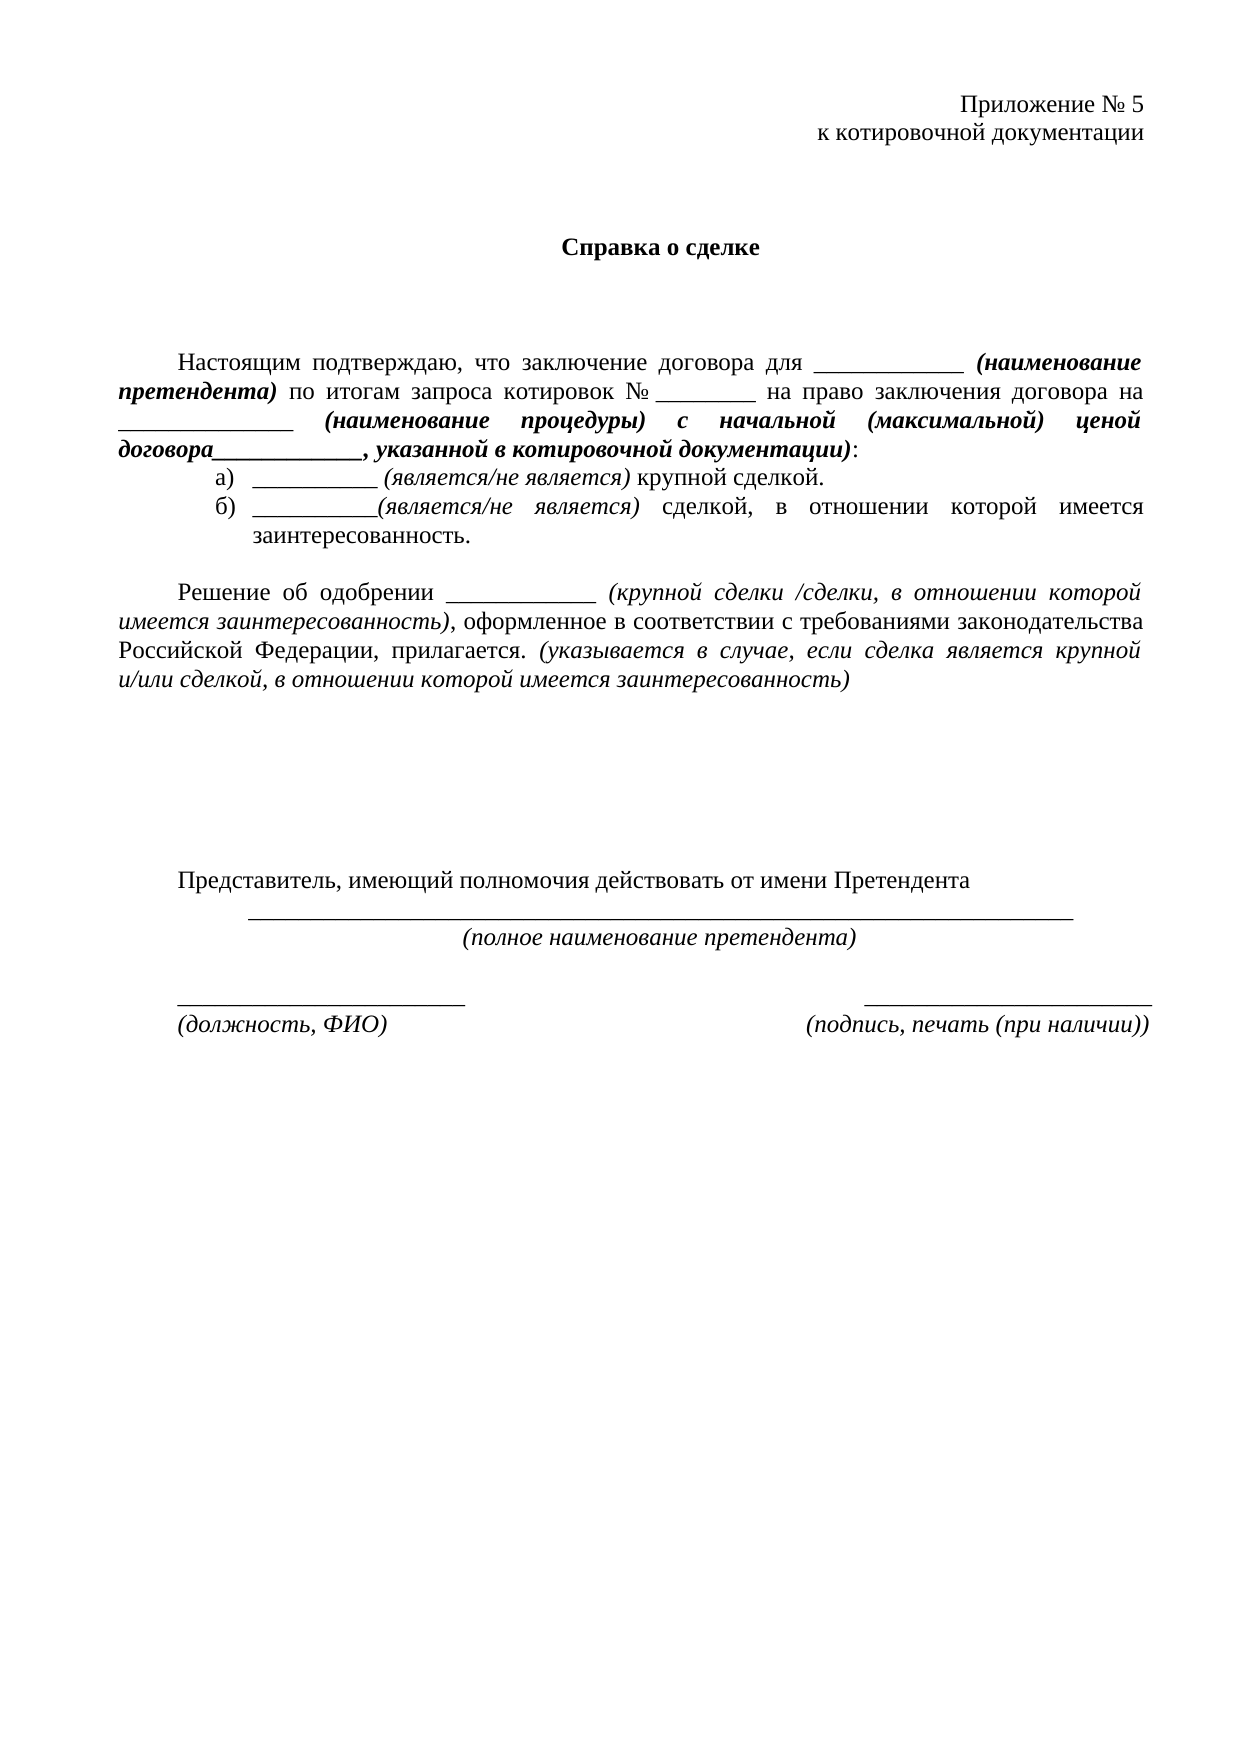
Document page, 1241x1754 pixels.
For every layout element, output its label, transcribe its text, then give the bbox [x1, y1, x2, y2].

text _______________________ _______________________ [118, 980, 1144, 1009]
text (полное наименование претендента) [118, 922, 1144, 951]
list __________ (является/не является) крупной сделкой. [215, 462, 1144, 491]
text Настоящим подтверждаю, что заключение договора для ____________ (наименование претендента) по итогам запроса котировок № ________ на право заключения договора на ______________ (наименование процедуры) с начальной (максимальной) ценой договора____________, указанной в котировочной документации): [118, 347, 1144, 462]
text Представитель, имеющий полномочия действовать от имени Претендента [118, 865, 1144, 894]
text __________________________________________________________________ [118, 894, 1144, 922]
text (должность, ФИО) (подпись, печать (при наличии)) [118, 1009, 1144, 1037]
text Справка о сделке [118, 232, 1144, 261]
text Решение об одобрении ____________ (крупной сделки /сделки, в отношении которой имеется заинтересованность), оформленное в соответствии с требованиями законодательства Российской Федерации, прилагается. (указывается в случае, если сделка является крупной и/или сделкой, в отношении которой имеется заинтересованность) [118, 577, 1144, 692]
text Приложение № 5 [118, 89, 1144, 117]
list __________(является/не является) сделкой, в отношении которой имеется заинтересованность. [215, 491, 1144, 549]
text к котировочной документации [118, 117, 1144, 146]
